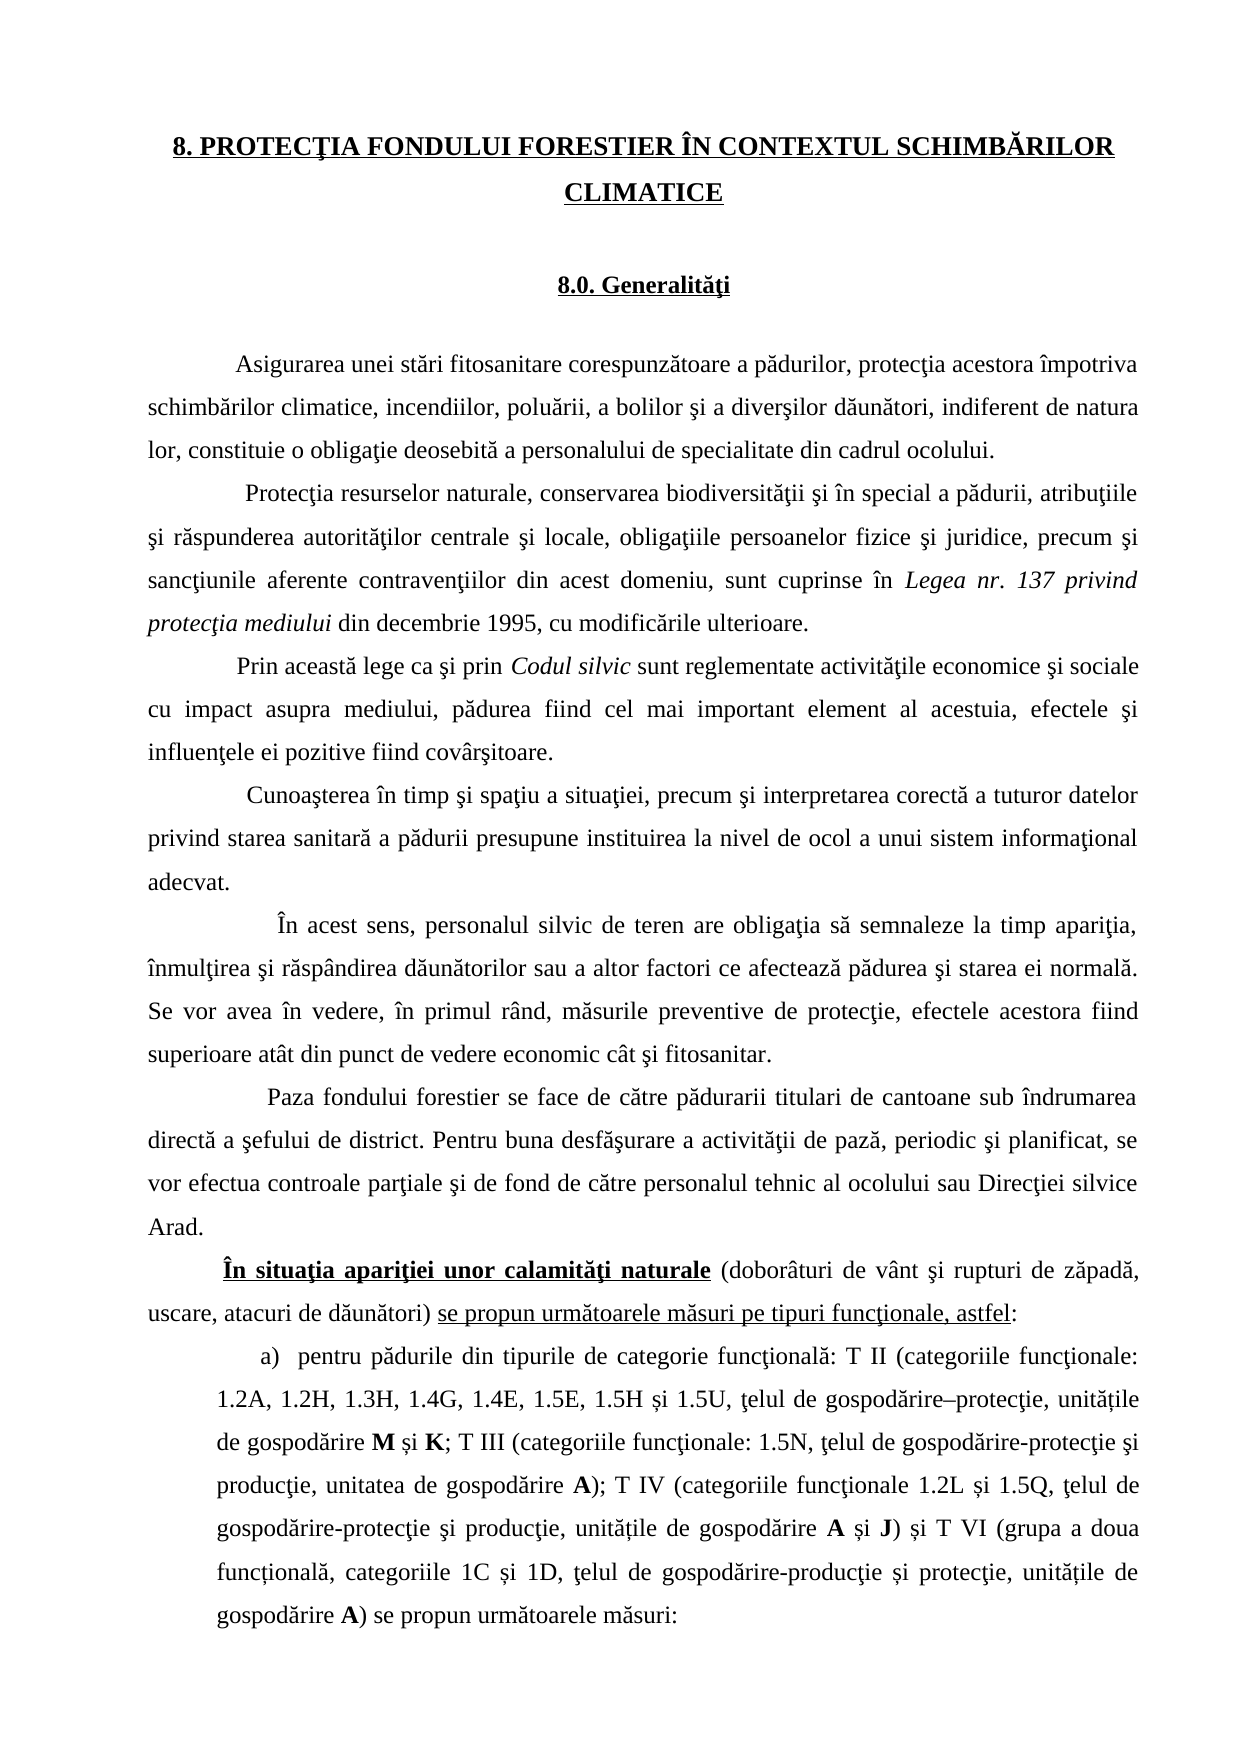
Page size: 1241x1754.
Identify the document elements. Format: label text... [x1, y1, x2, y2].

text Protecţia resurselor naturale, conservarea biodiversităţii şi în special a pădurii, atribuţiile şi răspunderea autorităţilor centrale şi locale, obligaţiile persoanelor fizice şi juridice, precum şi sancţiunile aferente contravenţiilor din acest domeniu, sunt cuprinse în Legea nr. 137 privind protecţia mediului din decembrie 1995, cu modificările ulterioare. [148, 478, 1140, 637]
text Prin această lege ca şi prin Codul silvic sunt reglementate activităţile economice şi sociale cu impact asupra mediului, pădurea fiind cel mai important element al acestuia, efectele şi influenţele ei pozitive fiind covârşitoare. [148, 651, 1140, 766]
text În situaţia apariţiei unor calamităţi naturale (doborâturi de vânt şi rupturi de zăpadă, uscare, atacuri de dăunători) se propun următoarele măsuri pe tipuri funcţionale, astfel: [148, 1255, 1140, 1327]
text Cunoaşterea în timp şi spaţiu a situaţiei, precum şi interpretarea corectă a tuturor datelor privind starea sanitară a pădurii presupune instituirea la nivel de ocol a unui sistem informaţional adecvat. [148, 780, 1140, 895]
text În acest sens, personalul silvic de teren are obligaţia să semnaleze la timp apariţia, înmulţirea şi răspândirea dăunătorilor sau a altor factori ce afectează pădurea şi starea ei normală. Se vor avea în vedere, în primul rând, măsurile preventive de protecţie, efectele acestora fiind superioare atât din punct de vedere economic cât şi fitosanitar. [148, 910, 1140, 1068]
text 8.0. Generalităţi [148, 270, 1140, 299]
text Paza fondului forestier se face de către pădurarii titulari de cantoane sub îndrumarea directă a şefului de district. Pentru buna desfăşurare a activităţii de pază, periodic şi planificat, se vor efectua controale parţiale şi de fond de către personalul tehnic al ocolului sau Direcţiei silvice Arad. [148, 1082, 1140, 1240]
text Asigurarea unei stări fitosanitare corespunzătoare a pădurilor, protecţia acestora împotriva schimbărilor climatice, incendiilor, poluării, a bolilor şi a diverşilor dăunători, indiferent de natura lor, constituie o obligaţie deosebită a personalului de specialitate din cadrul ocolului. [148, 349, 1140, 464]
text 8. PROTECŢIA FONDULUI FORESTIER ÎN CONTEXTUL SCHIMBĂRILOR CLIMATICE [148, 130, 1140, 208]
list pentru pădurile din tipurile de categorie funcţională: T II (categoriile funcţionale: 1.2A, 1.2H, 1.3H, 1.4G, 1.4E, 1.5E, 1.5H și 1.5U, ţelul de gospodărire–protecţie, unitățile de gospodărire M și K; T III (categoriile funcţionale: 1.5N, ţelul de gospodărire-protecţie şi producţie, unitatea de gospodărire A); T IV (categoriile funcţionale 1.2L și 1.5Q, ţelul de gospodărire-protecţie şi producţie, unitățile de gospodărire A și J) și T VI (grupa a doua funcțională, categoriile 1C și 1D, ţelul de gospodărire-producţie și protecţie, unitățile de gospodărire A) se propun următoarele măsuri: [216, 1341, 1140, 1628]
